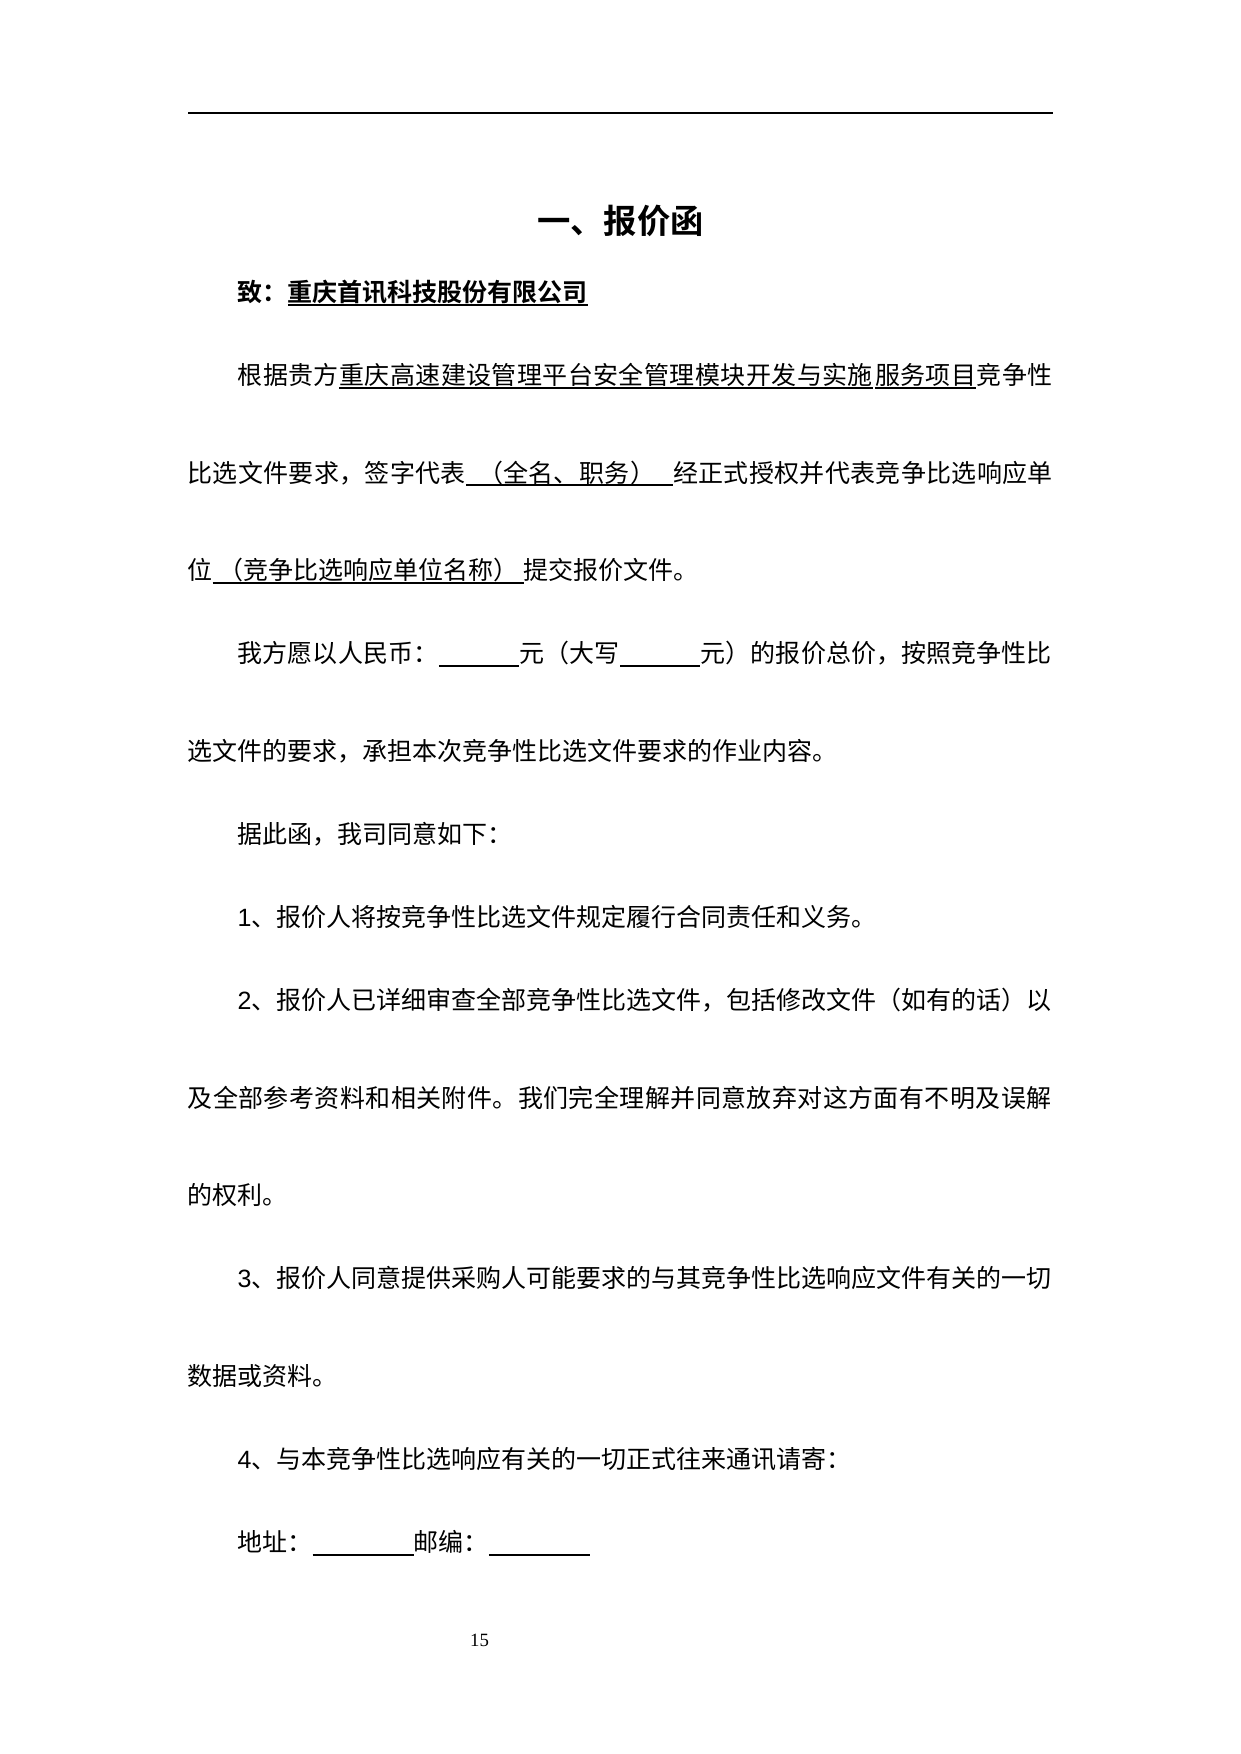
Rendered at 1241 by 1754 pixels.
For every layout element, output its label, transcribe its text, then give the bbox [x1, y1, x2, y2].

text 我方愿以人民币： 元（大写 元）的报价总价，按照竞争性比选文件的要求，承担本次竞争性比选文件要求的作业内容。 [187, 619, 1053, 782]
text 一、报价函 [187, 187, 1053, 252]
text 地址： 邮编： [187, 1508, 1053, 1573]
text 4、与本竞争性比选响应有关的一切正式往来通讯请寄： [187, 1425, 1053, 1490]
text 3、报价人同意提供采购人可能要求的与其竞争性比选响应文件有关的一切数据或资料。 [187, 1244, 1053, 1407]
text 根据贵方重庆高速建设管理平台安全管理模块开发与实施服务项目竞争性比选文件要求，签字代表 （全名、职务） 经正式授权并代表竞争比选响应单位 （竞争比选响应单位名称） 提交报价文件。 [187, 341, 1053, 601]
text 致：重庆首讯科技股份有限公司 [187, 258, 1053, 323]
text 据此函，我司同意如下： [187, 800, 1053, 865]
text 2、报价人已详细审查全部竞争性比选文件，包括修改文件（如有的话）以及全部参考资料和相关附件。我们完全理解并同意放弃对这方面有不明及误解的权利。 [187, 966, 1053, 1226]
text 1、报价人将按竞争性比选文件规定履行合同责任和义务。 [187, 883, 1053, 948]
